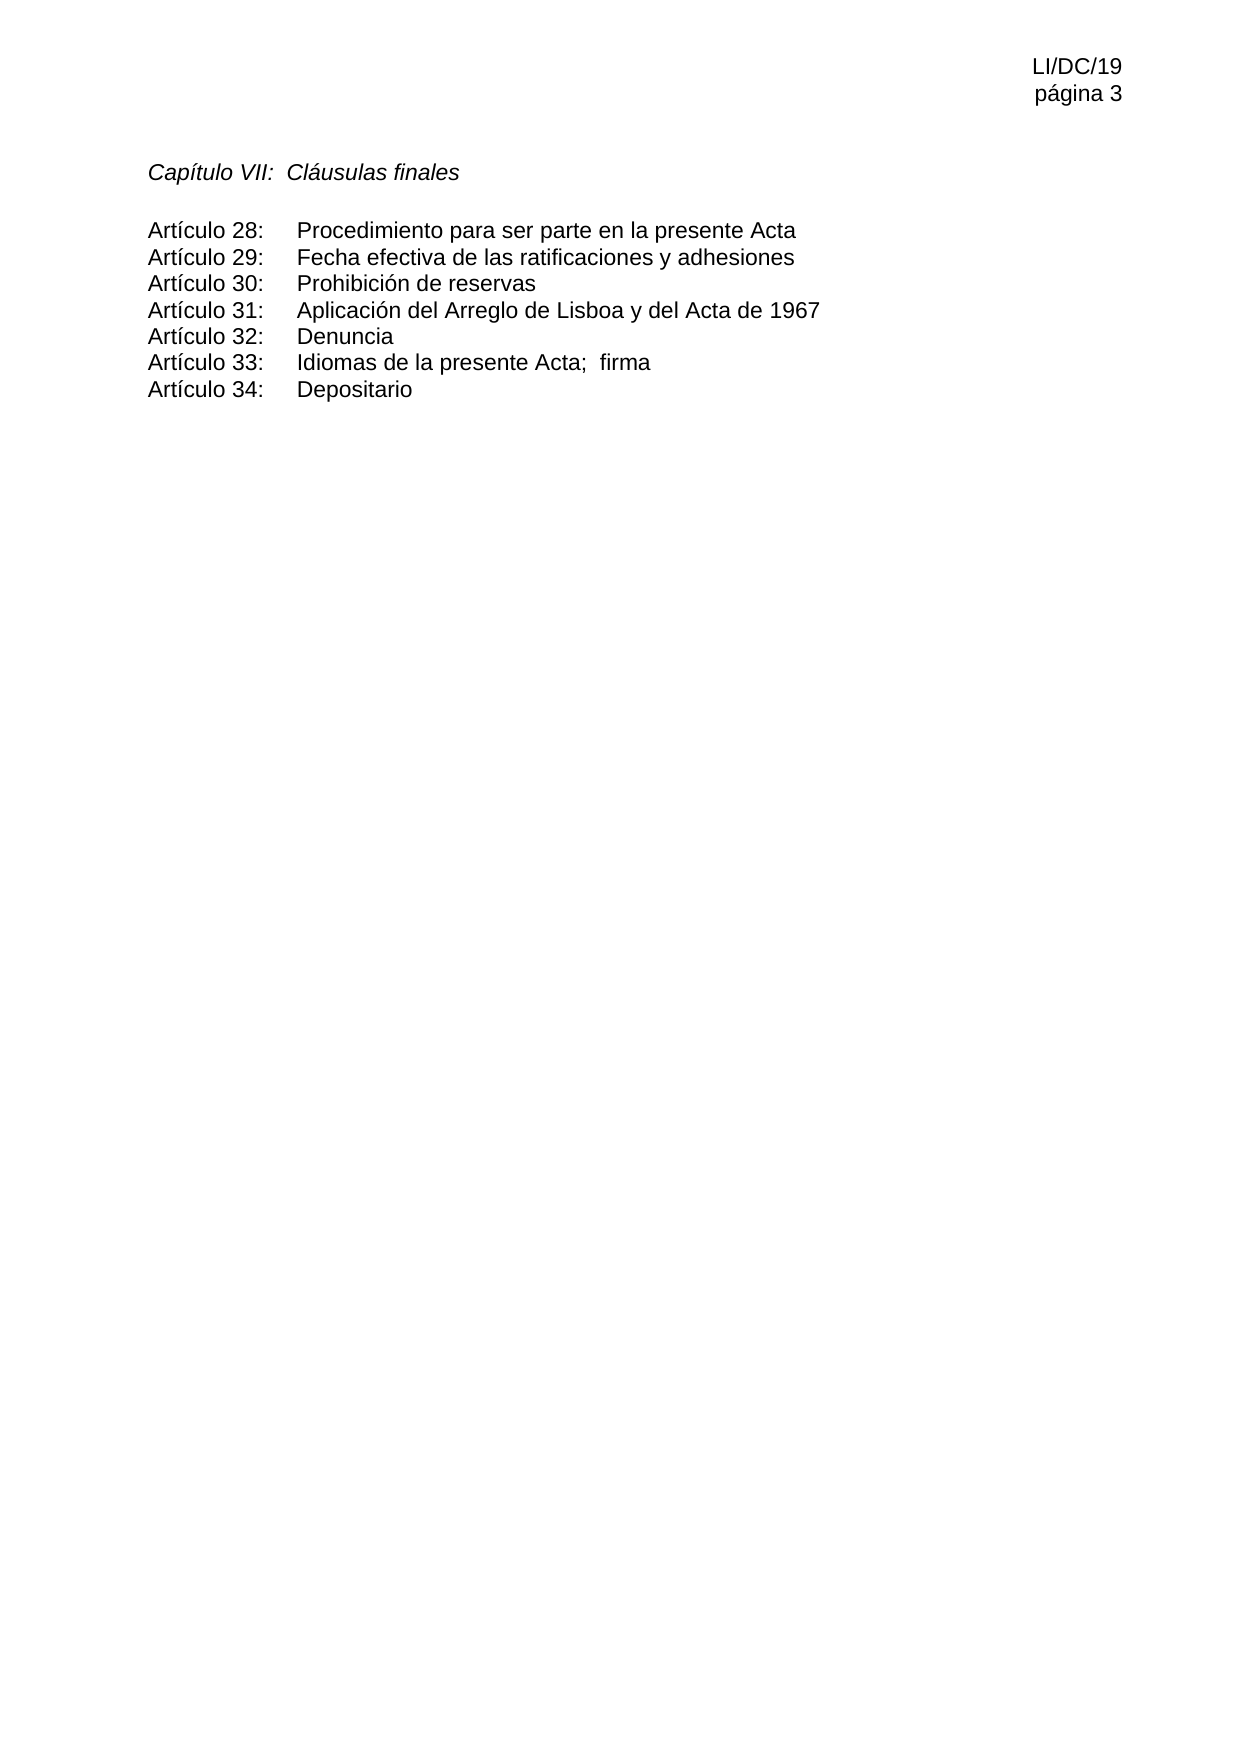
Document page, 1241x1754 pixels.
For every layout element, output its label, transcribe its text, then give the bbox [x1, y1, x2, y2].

text Artículo 32: Denuncia [148, 323, 1122, 349]
text Artículo 30: Prohibición de reservas [148, 270, 1122, 297]
text Artículo 31: Aplicación del Arreglo de Lisboa y del Acta de 1967 [148, 297, 1122, 323]
text Capítulo VII: Cláusulas finales [148, 158, 1122, 185]
text Artículo 28: Procedimiento para ser parte en la presente Acta [148, 217, 1122, 244]
text Artículo 29: Fecha efectiva de las ratificaciones y adhesiones [148, 244, 1122, 270]
text Artículo 33: Idiomas de la presente Acta; firma [148, 349, 1122, 376]
text Artículo 34: Depositario [148, 376, 1122, 402]
